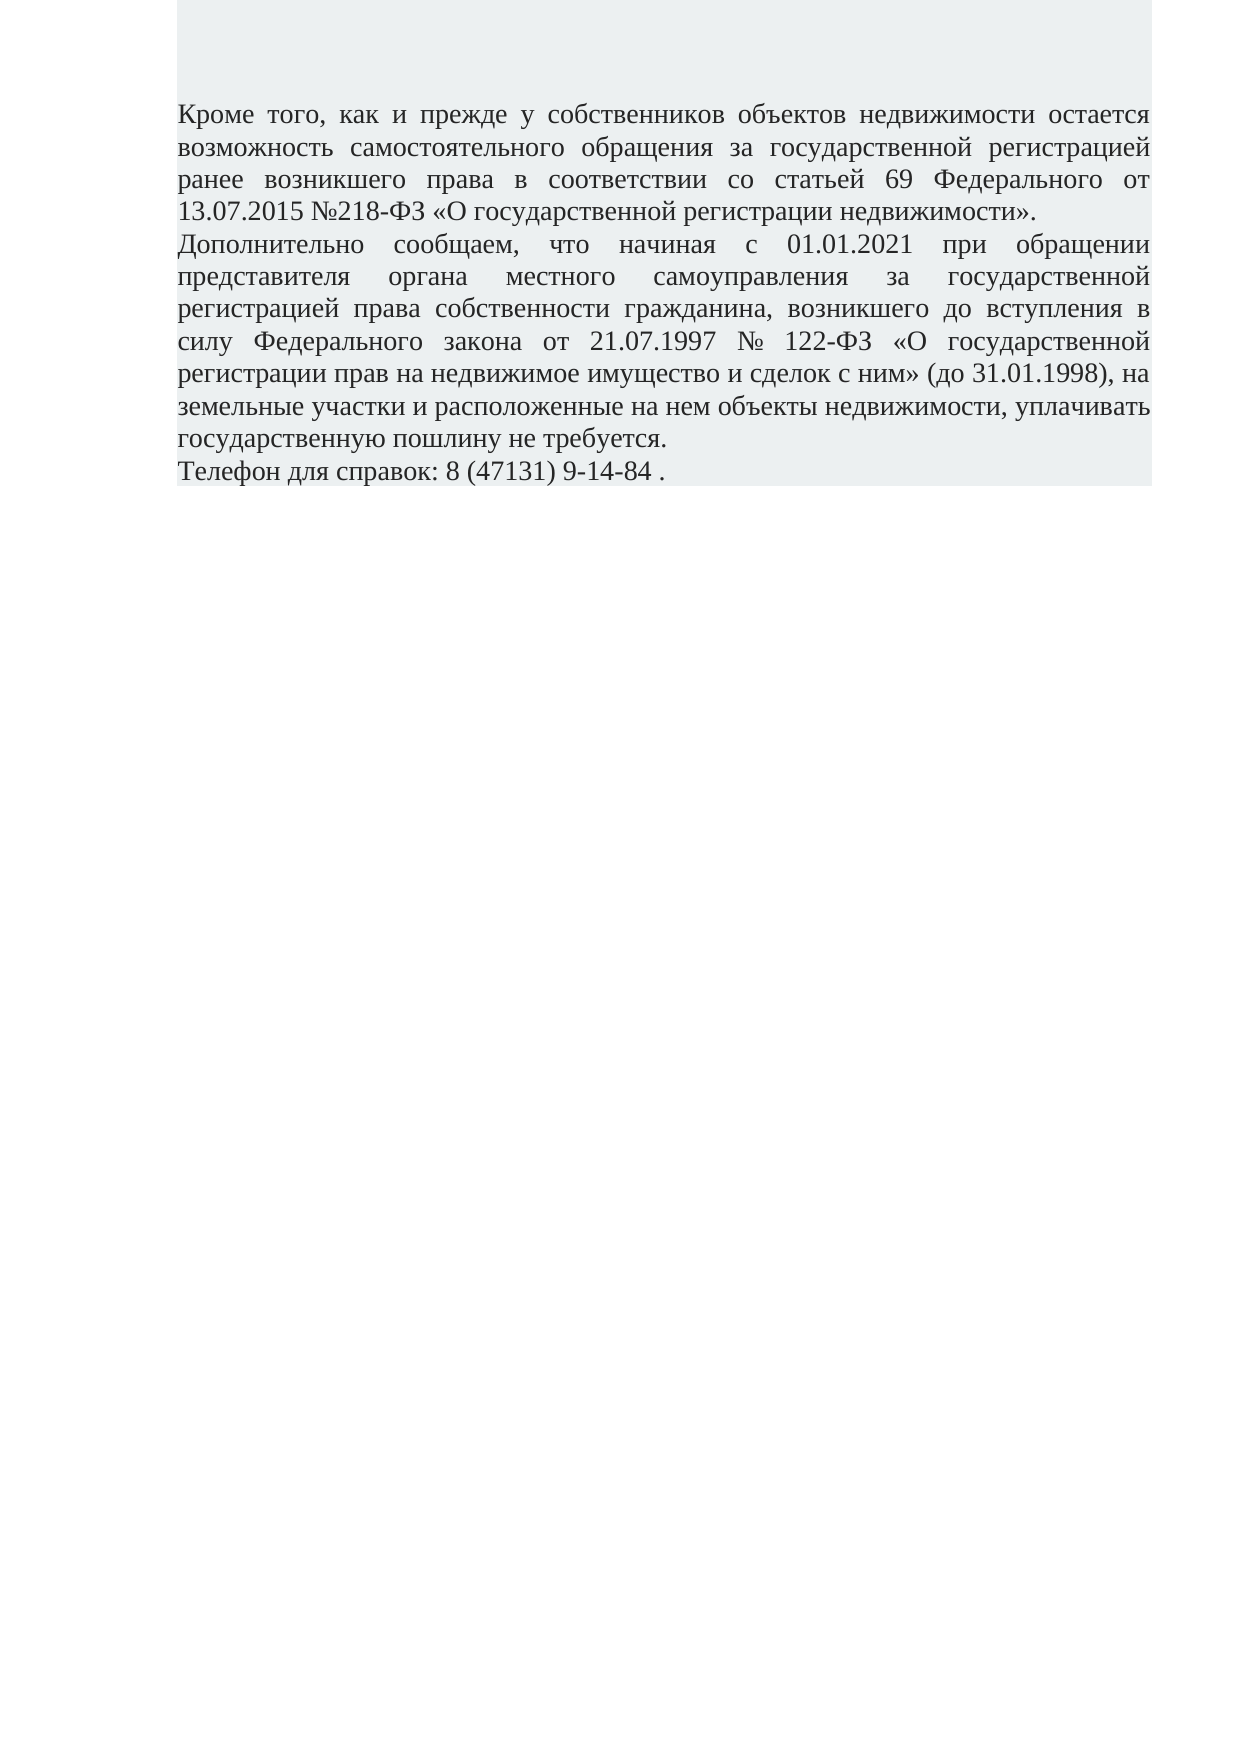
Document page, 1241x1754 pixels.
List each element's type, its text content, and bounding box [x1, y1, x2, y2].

text Дополнительно сообщаем, что начиная с 01.01.2021 при обращении представителя органа местного самоуправления за государственной регистрацией права собственности гражданина, возникшего до вступления в силу Федерального закона от 21.07.1997 № 122-ФЗ «О государственной регистрации прав на недвижимое имущество и сделок с ним» (до 31.01.1998), на земельные участки и расположенные на нем объекты недвижимости, уплачивать государственную пошлину не требуется. [177, 227, 1152, 453]
text Кроме того, как и прежде у собственников объектов недвижимости остается возможность самостоятельного обращения за государственной регистрацией ранее возникшего права в соответствии со статьей 69 Федерального от 13.07.2015 №218-ФЗ «О государственной регистрации недвижимости». [177, 97, 1152, 227]
text Телефон для справок: 8 (47131) 9-14-84 . [177, 453, 1152, 486]
